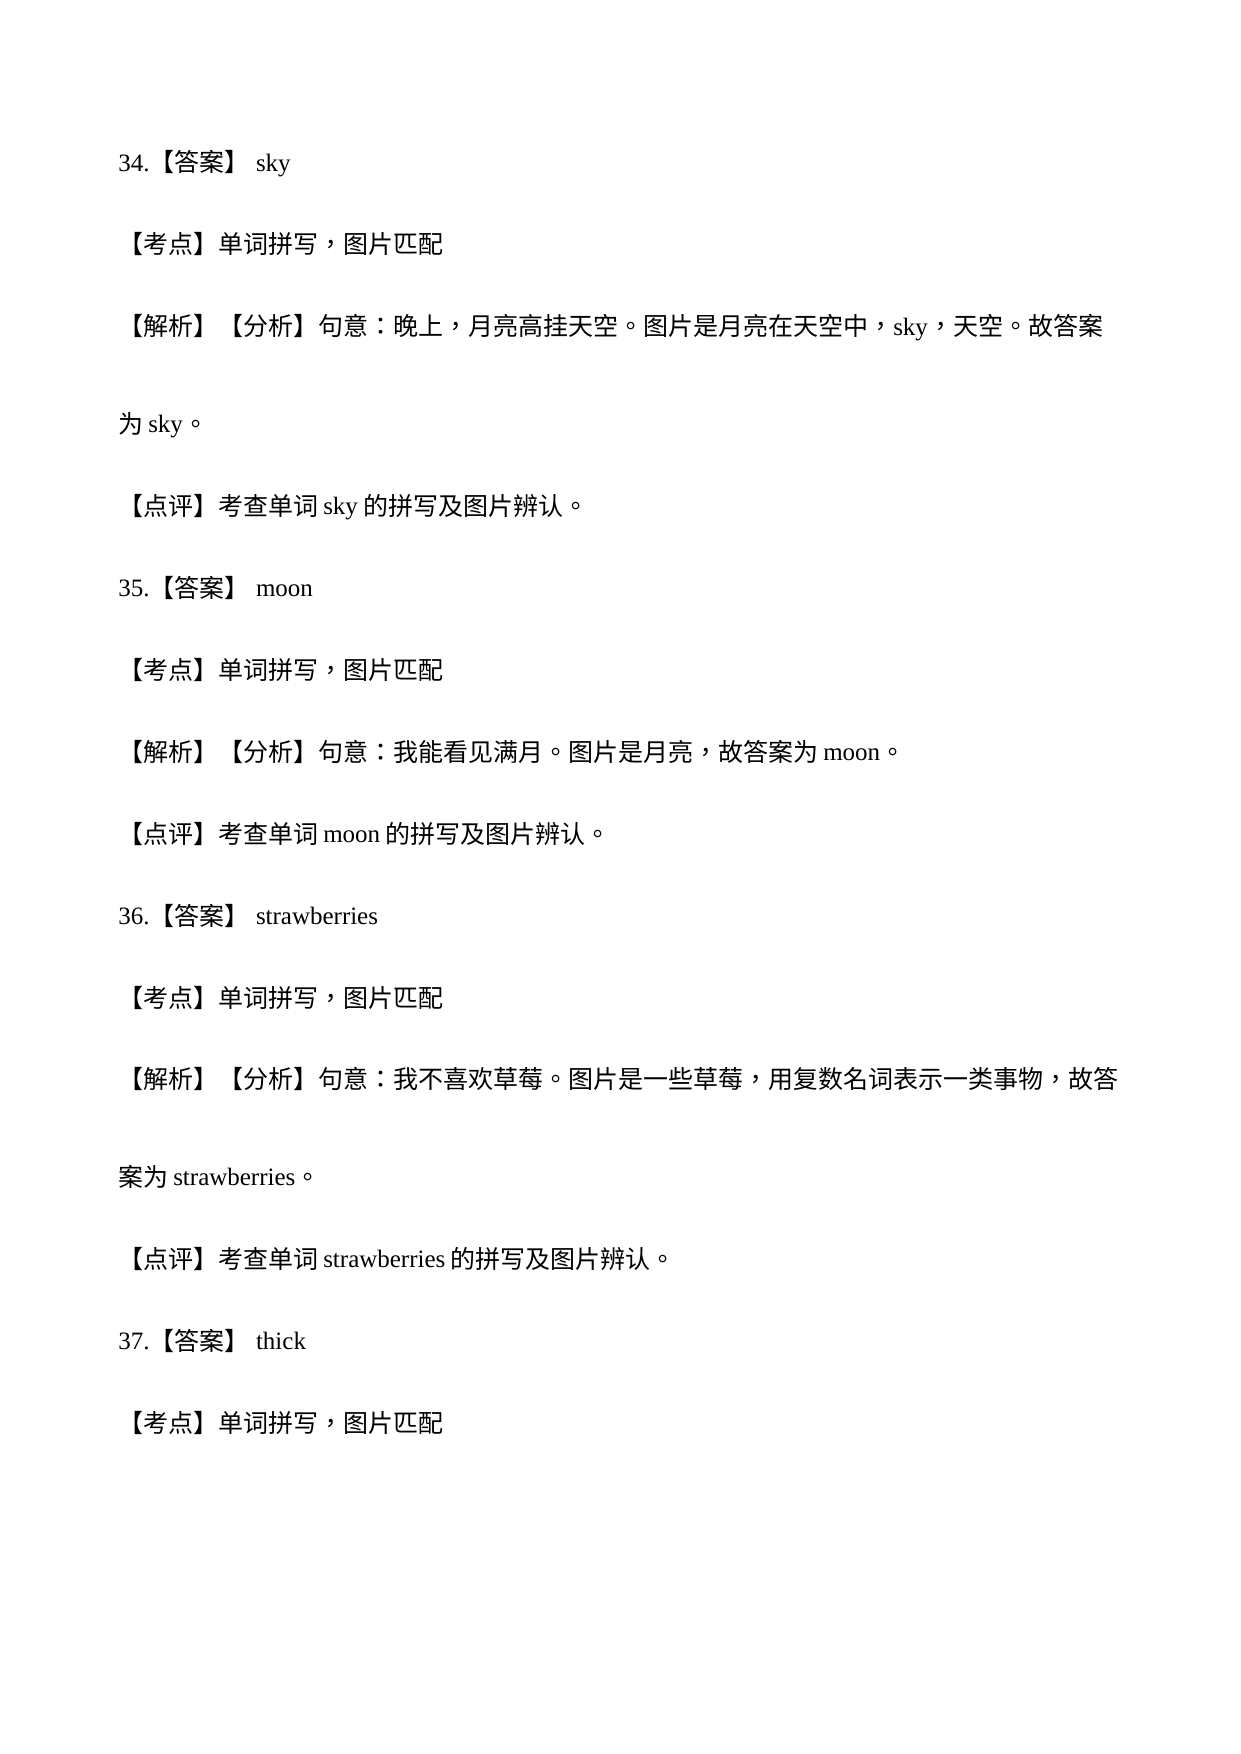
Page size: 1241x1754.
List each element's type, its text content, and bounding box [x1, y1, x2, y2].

text 【点评】考查单词moon的拼写及图片辨认。 [118, 801, 1122, 866]
text 【考点】单词拼写，图片匹配 [118, 1390, 1122, 1455]
text 35.【答案】 moon [118, 555, 1122, 620]
text 【点评】考查单词strawberries的拼写及图片辨认。 [118, 1226, 1122, 1291]
text 【考点】单词拼写，图片匹配 [118, 211, 1122, 276]
text 【点评】考查单词sky的拼写及图片辨认。 [118, 473, 1122, 538]
text 【考点】单词拼写，图片匹配 [118, 637, 1122, 702]
text 【解析】【分析】句意：我能看见满月。图片是月亮，故答案为moon。 [118, 719, 1122, 784]
text 【解析】【分析】句意：我不喜欢草莓。图片是一些草莓，用复数名词表示一类事物，故答案为strawberries。 [118, 1047, 1122, 1209]
text 36.【答案】 strawberries [118, 883, 1122, 948]
text 【考点】单词拼写，图片匹配 [118, 965, 1122, 1030]
text 37.【答案】 thick [118, 1308, 1122, 1373]
text 34.【答案】 sky [118, 129, 1122, 194]
text 【解析】【分析】句意：晚上，月亮高挂天空。图片是月亮在天空中，sky，天空。故答案为sky。 [118, 293, 1122, 456]
